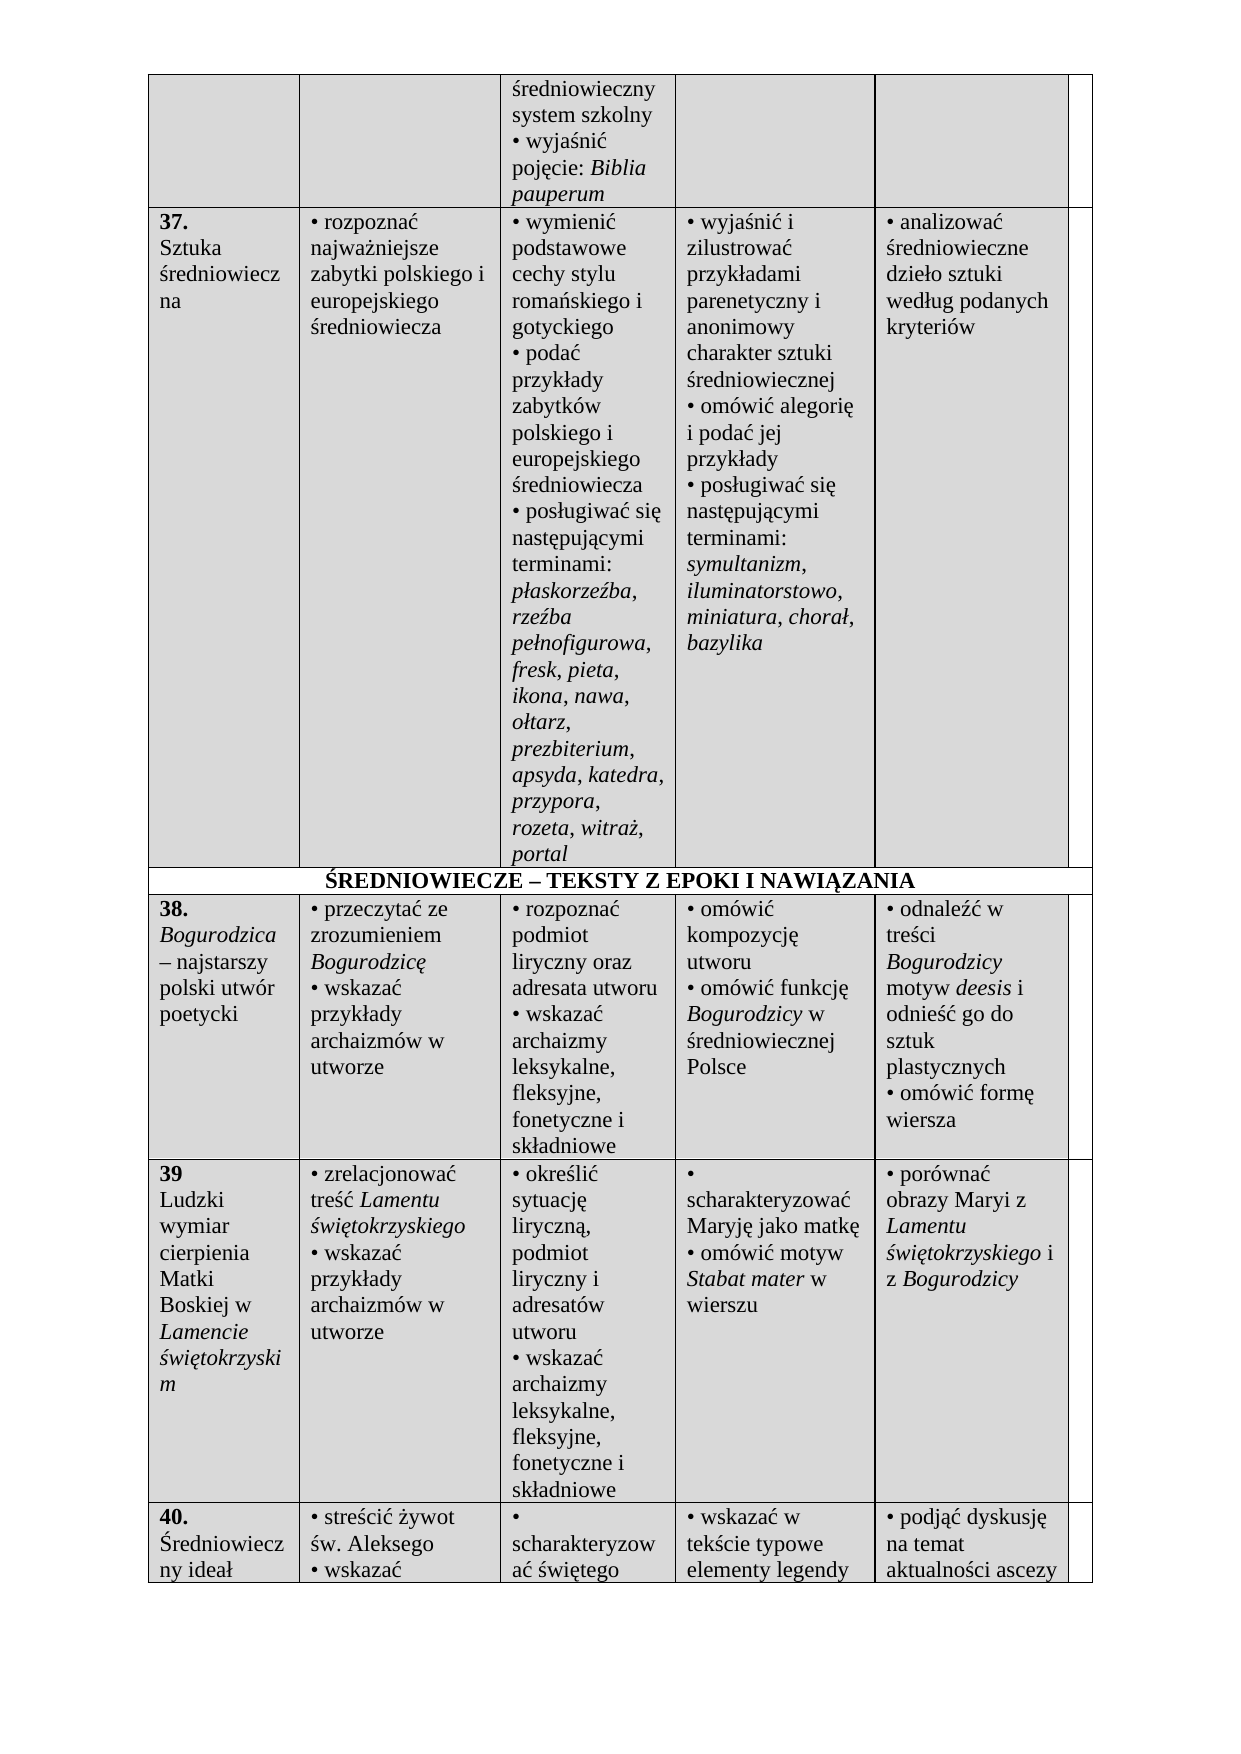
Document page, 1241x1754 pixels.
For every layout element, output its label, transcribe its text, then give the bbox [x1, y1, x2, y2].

table_cell 37. Sztuka średniowieczna [149, 208, 299, 867]
table_cell [1069, 895, 1092, 1158]
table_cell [676, 75, 874, 207]
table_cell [676, 1503, 874, 1582]
table_cell • odnaleźć w treści Bogurodzicy motyw deesis i odnieść go do sztuk plastycznych • omówić formę wiersza [876, 895, 1068, 1158]
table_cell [876, 1503, 1068, 1582]
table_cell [149, 75, 299, 207]
table_cell • zrelacjonować treść Lamentu świętokrzyskiego • wskazać przykłady archaizmów w utworze [300, 1160, 500, 1502]
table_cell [501, 1503, 675, 1582]
table_cell [1069, 75, 1092, 207]
table_cell • przeczytać ze zrozumieniem Bogurodzicę • wskazać przykłady archaizmów w utworze [300, 895, 500, 1158]
table_cell [1069, 1160, 1092, 1502]
table_cell [1069, 1503, 1092, 1582]
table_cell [300, 1503, 500, 1582]
table_cell • rozpoznać podmiot liryczny oraz adresata utworu • wskazać archaizmy leksykalne, fleksyjne, fonetyczne i składniowe [501, 895, 675, 1158]
table_cell • porównać obrazy Maryi z Lamentu świętokrzyskiego i z Bogurodzicy [876, 1160, 1068, 1502]
table_cell • scharakteryzować Maryję jako matkę • omówić motyw Stabat mater w wierszu [676, 1160, 874, 1502]
table_cell ŚREDNIOWIECZE – TEKSTY Z EPOKI I NAWIĄZANIA [149, 868, 1092, 894]
table_cell 39 Ludzki wymiar cierpienia Matki Boskiej w Lamencie świętokrzyskim [149, 1160, 299, 1502]
table_cell • rozpoznać najważniejsze zabytki polskiego i europejskiego średniowiecza [300, 208, 500, 867]
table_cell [501, 75, 675, 207]
table_cell • analizować średniowieczne dzieło sztuki według podanych kryteriów [876, 208, 1068, 867]
table_cell • omówić kompozycję utworu • omówić funkcję Bogurodzicy w średniowiecznej Polsce [676, 895, 874, 1158]
table_cell • wymienić podstawowe cechy stylu romańskiego i gotyckiego • podać przykłady zabytków polskiego i europejskiego średniowiecza • posługiwać się następującymi terminami: płaskorzeźba, rzeźba pełnofigurowa, fresk, pieta, ikona, nawa, ołtarz, prezbiterium, apsyda, katedra, przypora, rozeta, witraż, portal [501, 208, 675, 867]
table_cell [876, 75, 1068, 207]
table_cell 38. Bogurodzica – najstarszy polski utwór poetycki [149, 895, 299, 1158]
table_cell • wyjaśnić i zilustrować przykładami parenetyczny i anonimowy charakter sztuki średniowiecznej • omówić alegorię i podać jej przykłady • posługiwać się następującymi terminami: symultanizm, iluminatorstowo, miniatura, chorał, bazylika [676, 208, 874, 867]
table_cell • określić sytuację liryczną, podmiot liryczny i adresatów utworu • wskazać archaizmy leksykalne, fleksyjne, fonetyczne i składniowe [501, 1160, 675, 1502]
table_cell [1069, 208, 1092, 867]
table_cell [149, 1503, 299, 1582]
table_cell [300, 75, 500, 207]
